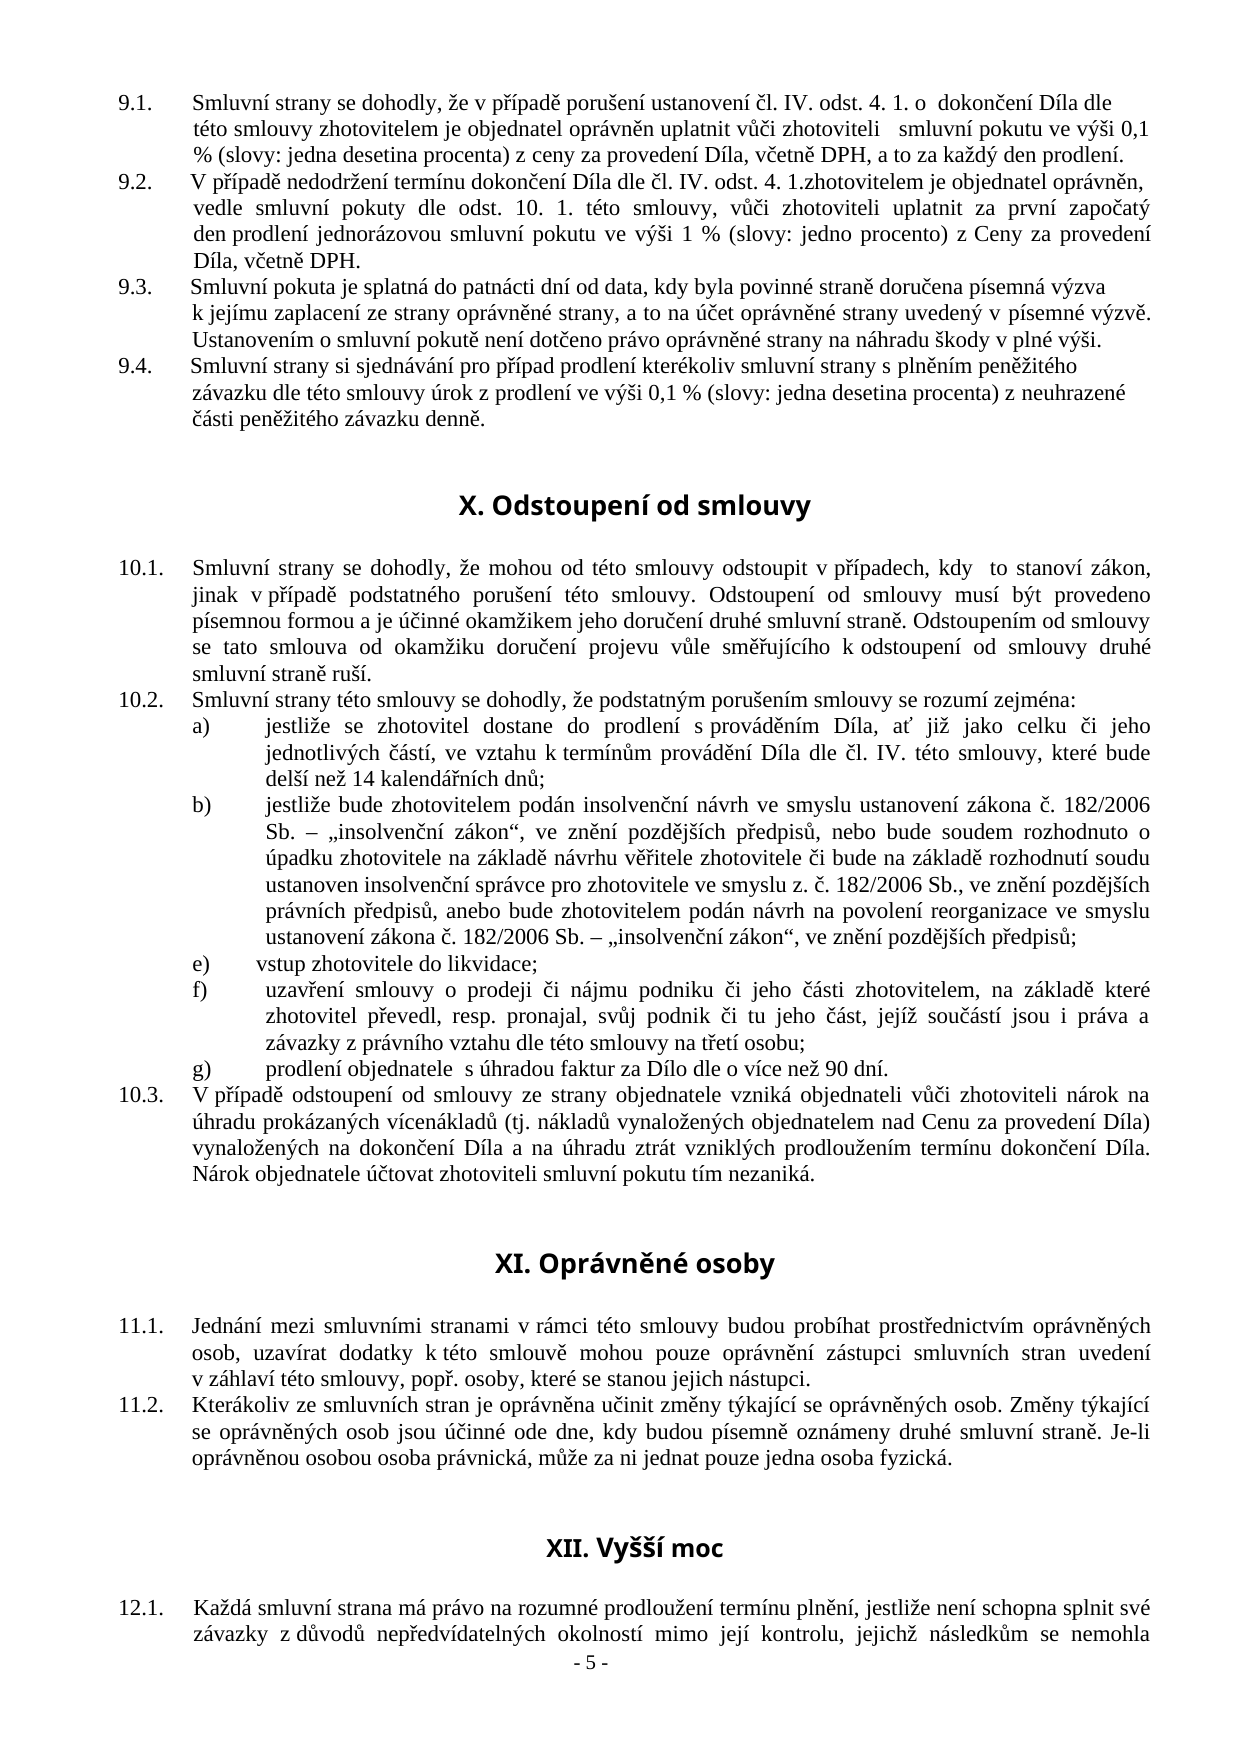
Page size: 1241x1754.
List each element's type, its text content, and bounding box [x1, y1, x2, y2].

list V případě nedodržení termínu dokončení Díla dle čl. IV. odst. 4. 1.zhotovitelem je objednatel oprávněn, [118, 168, 1152, 194]
text g) prodlení objednatele s úhradou faktur za Dílo dle o více než 90 dní. [192, 1055, 1152, 1081]
text e) vstup zhotovitele do likvidace; [192, 950, 1152, 976]
text X. Odstoupení od smlouvy [118, 486, 1152, 523]
text 11.1. Jednání mezi smluvními stranami v rámci této smlouvy budou probíhat prostřednictvím oprávněných osob, uzavírat dodatky k této smlouvě mohou pouze oprávnění zástupci smluvních stran uvedení v záhlaví této smlouvy, popř. osoby, které se stanou jejich nástupci. [118, 1312, 1152, 1391]
text a) jestliže se zhotovitel dostane do prodlení s prováděním Díla, ať již jako celku či jeho jednotlivých částí, ve vztahu k termínům provádění Díla dle čl. IV. této smlouvy, které bude delší než 14 kalendářních dnů; [192, 712, 1152, 792]
text části peněžitého závazku denně. [118, 405, 1152, 431]
text 10.1. Smluvní strany se dohodly, že mohou od této smlouvy odstoupit v případech, kdy to stanoví zákon, jinak v případě podstatného porušení této smlouvy. Odstoupení od smlouvy musí být provedeno písemnou formou a je účinné okamžikem jeho doručení druhé smluvní straně. Odstoupením od smlouvy se tato smlouva od okamžiku doručení projevu vůle směřujícího k odstoupení od smlouvy druhé smluvní straně ruší. [118, 554, 1152, 686]
list k jejímu zaplacení ze strany oprávněné strany, a to na účet oprávněné strany uvedený v písemné výzvě. Ustanovením o smluvní pokutě není dotčeno právo oprávněné strany na náhradu škody v plné výši. [192, 299, 1152, 352]
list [118, 1594, 1152, 1646]
list této smlouvy zhotovitelem je objednatel oprávněn uplatnit vůči zhotoviteli smluvní pokutu ve výši 0,1 % (slovy: jedna desetina procenta) z ceny za provedení Díla, včetně DPH, a to za každý den prodlení. [193, 115, 1152, 168]
text 10.2. Smluvní strany této smlouvy se dohodly, že podstatným porušením smlouvy se rozumí zejména: [118, 686, 1152, 712]
list vedle smluvní pokuty dle odst. 10. 1. této smlouvy, vůči zhotoviteli uplatnit za první započatý den prodlení jednorázovou smluvní pokutu ve výši 1 % (slovy: jedno procento) z Ceny za provedení Díla, včetně DPH. [193, 194, 1152, 273]
text XI. Oprávněné osoby [118, 1244, 1152, 1281]
list Smluvní pokuta je splatná do patnácti dní od data, kdy byla povinné straně doručena písemná výzva [118, 273, 1152, 299]
text 11.2. Kterákoliv ze smluvních stran je oprávněna učinit změny týkající se oprávněných osob. Změny týkající se oprávněných osob jsou účinné ode dne, kdy budou písemně oznámeny druhé smluvní straně. Je-li oprávněnou osobou osoba právnická, může za ni jednat pouze jedna osoba fyzická. [118, 1391, 1152, 1471]
text 10.3. V případě odstoupení od smlouvy ze strany objednatele vzniká objednateli vůči zhotoviteli nárok na úhradu prokázaných vícenákladů (tj. nákladů vynaložených objednatelem nad Cenu za provedení Díla) vynaložených na dokončení Díla a na úhradu ztrát vzniklých prodloužením termínu dokončení Díla. Nárok objednatele účtovat zhotoviteli smluvní pokutu tím nezaniká. [118, 1081, 1152, 1187]
text závazku dle této smlouvy úrok z prodlení ve výši 0,1 % (slovy: jedna desetina procenta) z neuhrazené [118, 378, 1152, 405]
text f) uzavření smlouvy o prodeji či nájmu podniku či jeho části zhotovitelem, na základě které zhotovitel převedl, resp. pronajal, svůj podnik či tu jeho část, jejíž součástí jsou i práva a závazky z právního vztahu dle této smlouvy na třetí osobu; [192, 976, 1152, 1055]
list Smluvní strany se dohodly, že v případě porušení ustanovení čl. IV. odst. 4. 1. o dokončení Díla dle [118, 89, 1152, 115]
text b) jestliže bude zhotovitelem podán insolvenční návrh ve smyslu ustanovení zákona č. 182/2006 Sb. – „insolvenční zákon“, ve znění pozdějších předpisů, nebo bude soudem rozhodnuto o úpadku zhotovitele na základě návrhu věřitele zhotovitele či bude na základě rozhodnutí soudu ustanoven insolvenční správce pro zhotovitele ve smyslu z. č. 182/2006 Sb., ve znění pozdějších právních předpisů, anebo bude zhotovitelem podán návrh na povolení reorganizace ve smyslu ustanovení zákona č. 182/2006 Sb. – „insolvenční zákon“, ve znění pozdějších předpisů; [192, 792, 1152, 950]
text XII. Vyšší moc [118, 1528, 1152, 1565]
list Smluvní strany si sjednávání pro případ prodlení kterékoliv smluvní strany s plněním peněžitého [118, 352, 1152, 378]
